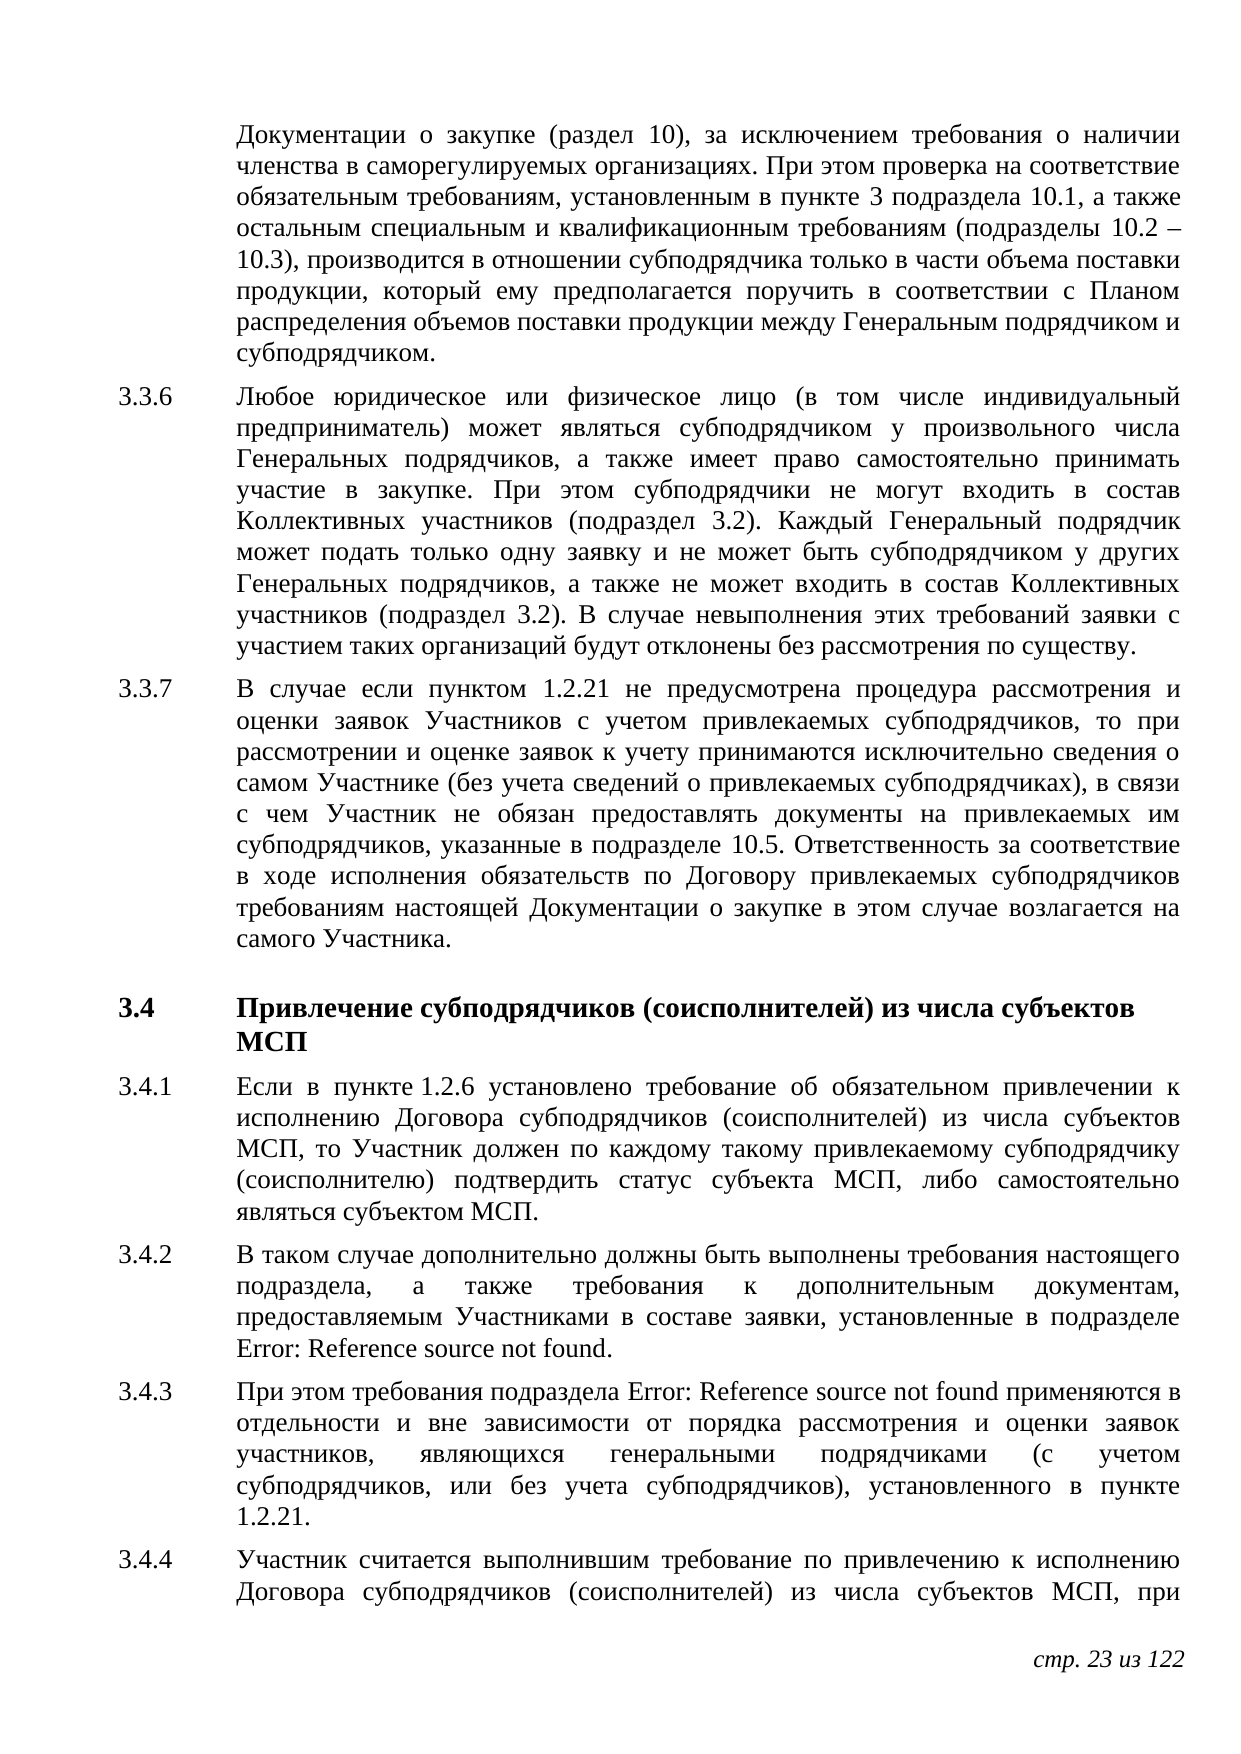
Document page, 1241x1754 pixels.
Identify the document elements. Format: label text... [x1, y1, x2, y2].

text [118, 118, 1181, 367]
text В таком случае дополнительно должны быть выполнены требования настоящего подраздела, а также требования к дополнительным документам, предоставляемым Участниками в составе заявки, установленные в подразделе 10.6. [118, 1238, 1181, 1363]
text Любое юридическое или физическое лицо (в том числе индивидуальный предприниматель) может являться субподрядчиком у произвольного числа Генеральных подрядчиков, а также имеет право самостоятельно принимать участие в закупке. При этом субподрядчики не могут входить в состав Коллективных участников (подраздел 3.2). Каждый Генеральный подрядчик может подать только одну заявку и не может быть субподрядчиком у других Генеральных подрядчиков, а также не может входить в состав Коллективных участников (подраздел 3.2). В случае невыполнения этих требований заявки с участием таких организаций будут отклонены без рассмотрения по существу. [118, 380, 1181, 660]
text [118, 1543, 1181, 1606]
text В случае если пунктом 1.2.21 не предусмотрена процедура рассмотрения и оценки заявок Участников с учетом привлекаемых субподрядчиков, то при рассмотрении и оценке заявок к учету принимаются исключительно сведения о самом Участнике (без учета сведений о привлекаемых субподрядчиках), в связи с чем Участник не обязан предоставлять документы на привлекаемых им субподрядчиков, указанные в подразделе 10.5. Ответственность за соответствие в ходе исполнения обязательств по Договору привлекаемых субподрядчиков требованиям настоящей Документации о закупке в этом случае возлагается на самого Участника. [118, 673, 1181, 953]
text Если в пункте 1.2.6 установлено требование об обязательном привлечении к исполнению Договора субподрядчиков (соисполнителей) из числа субъектов МСП, то Участник должен по каждому такому привлекаемому субподрядчику (соисполнителю) подтвердить статус субъекта МСП, либо самостоятельно являться субъектом МСП. [118, 1070, 1181, 1226]
text При этом требования подраздела 10.6 применяются в отдельности и вне зависимости от порядка рассмотрения и оценки заявок участников, являющихся генеральными подрядчиками (с учетом субподрядчиков, или без учета субподрядчиков), установленного в пункте 1.2.21. [118, 1375, 1181, 1531]
subtitle Привлечение субподрядчиков (соисполнителей) из числа субъектов МСП [118, 990, 1181, 1057]
